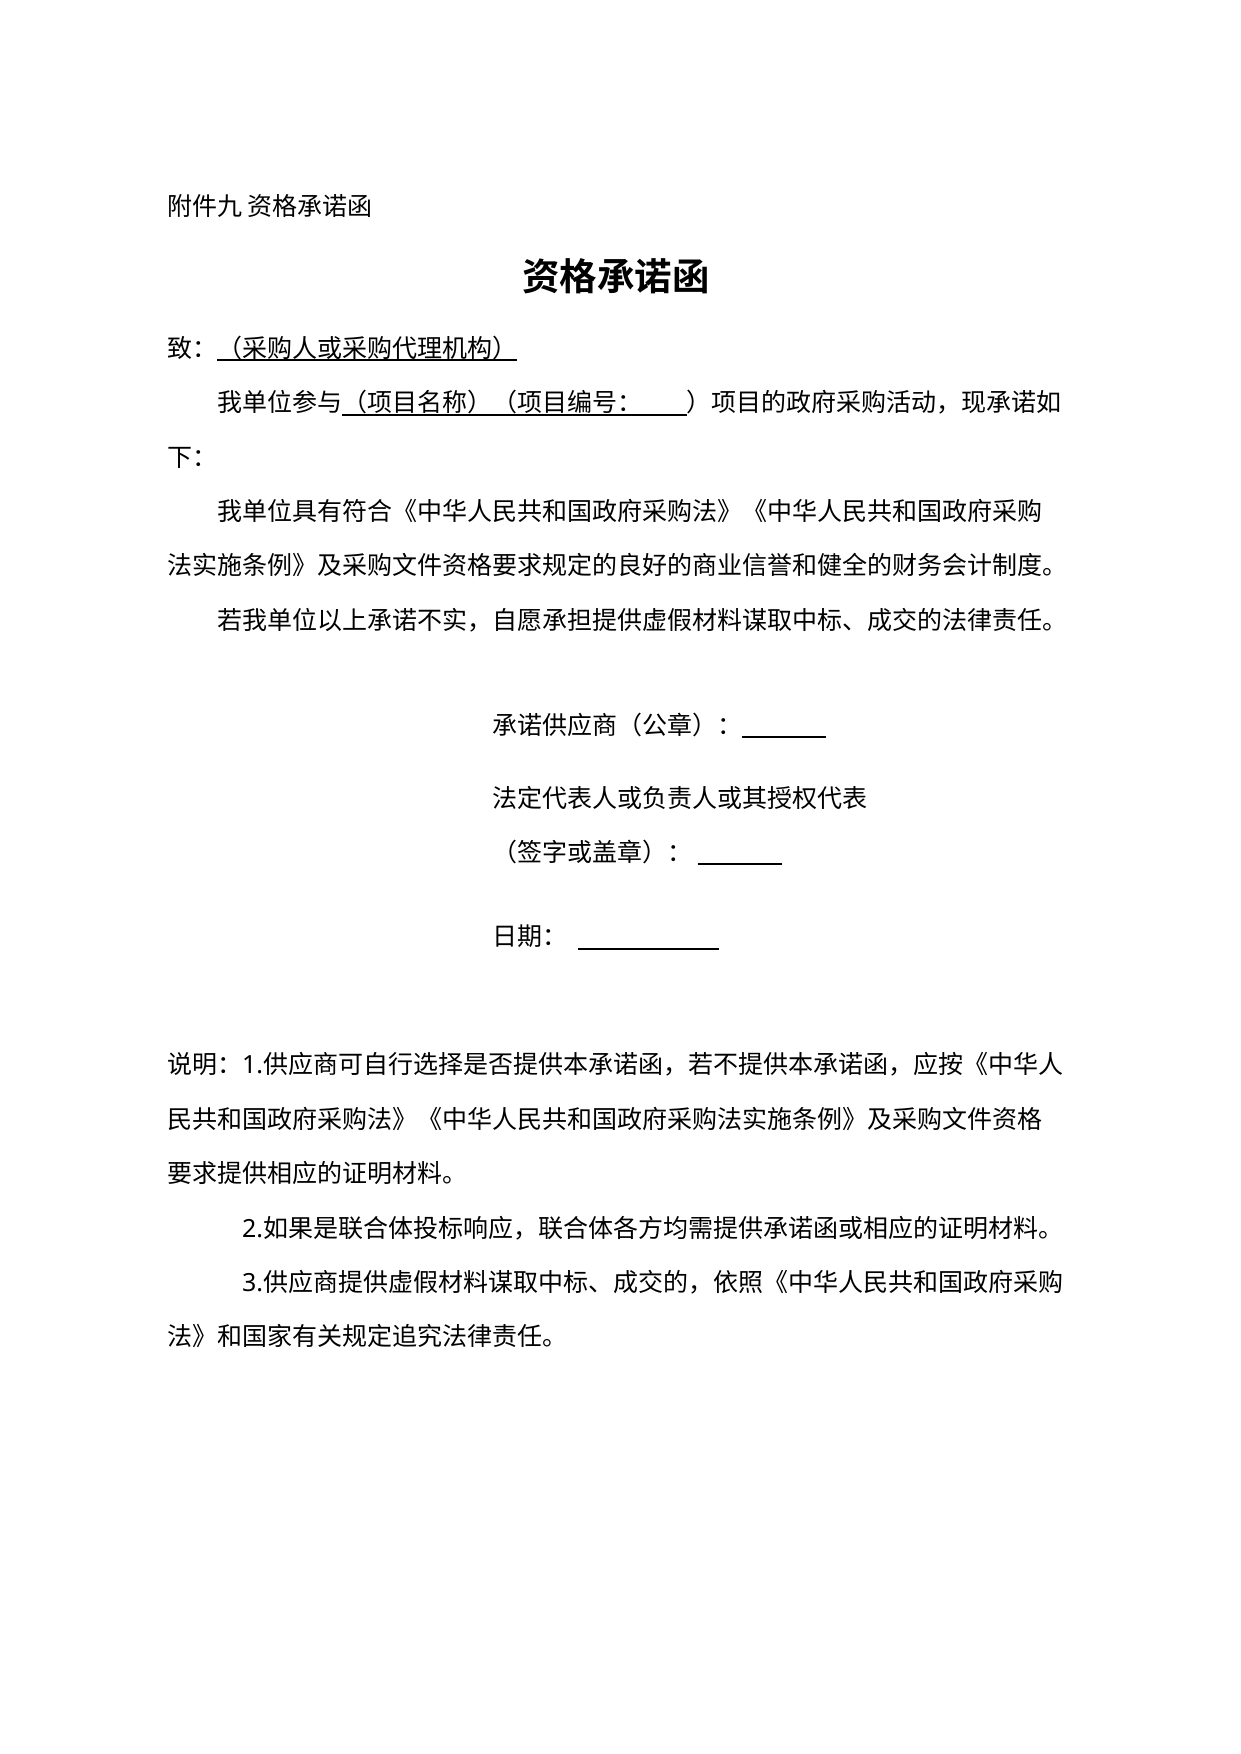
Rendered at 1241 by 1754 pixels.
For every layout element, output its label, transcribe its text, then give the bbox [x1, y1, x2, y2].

text 法定代表人或负责人或其授权代表 [167, 778, 1064, 814]
text （签字或盖章）： [167, 832, 1064, 869]
text 我单位具有符合《中华人民共和国政府采购法》《中华人民共和国政府采购法实施条例》及采购文件资格要求规定的良好的商业信誉和健全的财务会计制度。 [167, 491, 1064, 582]
text 致：（采购人或采购代理机构） [167, 328, 1064, 364]
text 日期： [167, 917, 1064, 953]
text 3.供应商提供虚假材料谋取中标、成交的，依照《中华人民共和国政府采购法》和国家有关规定追究法律责任。 [167, 1262, 1064, 1353]
text 我单位参与（项目名称）（项目编号： ）项目的政府采购活动，现承诺如下： [167, 383, 1064, 473]
text 承诺供应商（公章）： [167, 705, 1064, 741]
text 说明：1.供应商可自行选择是否提供本承诺函，若不提供本承诺函，应按《中华人民共和国政府采购法》《中华人民共和国政府采购法实施条例》及采购文件资格要求提供相应的证明材料。 [167, 1045, 1064, 1190]
text 附件九 资格承诺函 [167, 178, 1064, 224]
text 若我单位以上承诺不实，自愿承担提供虚假材料谋取中标、成交的法律责任。 [167, 600, 1064, 636]
text 2.如果是联合体投标响应，联合体各方均需提供承诺函或相应的证明材料。 [167, 1208, 1064, 1244]
text 资格承诺函 [167, 253, 1064, 299]
